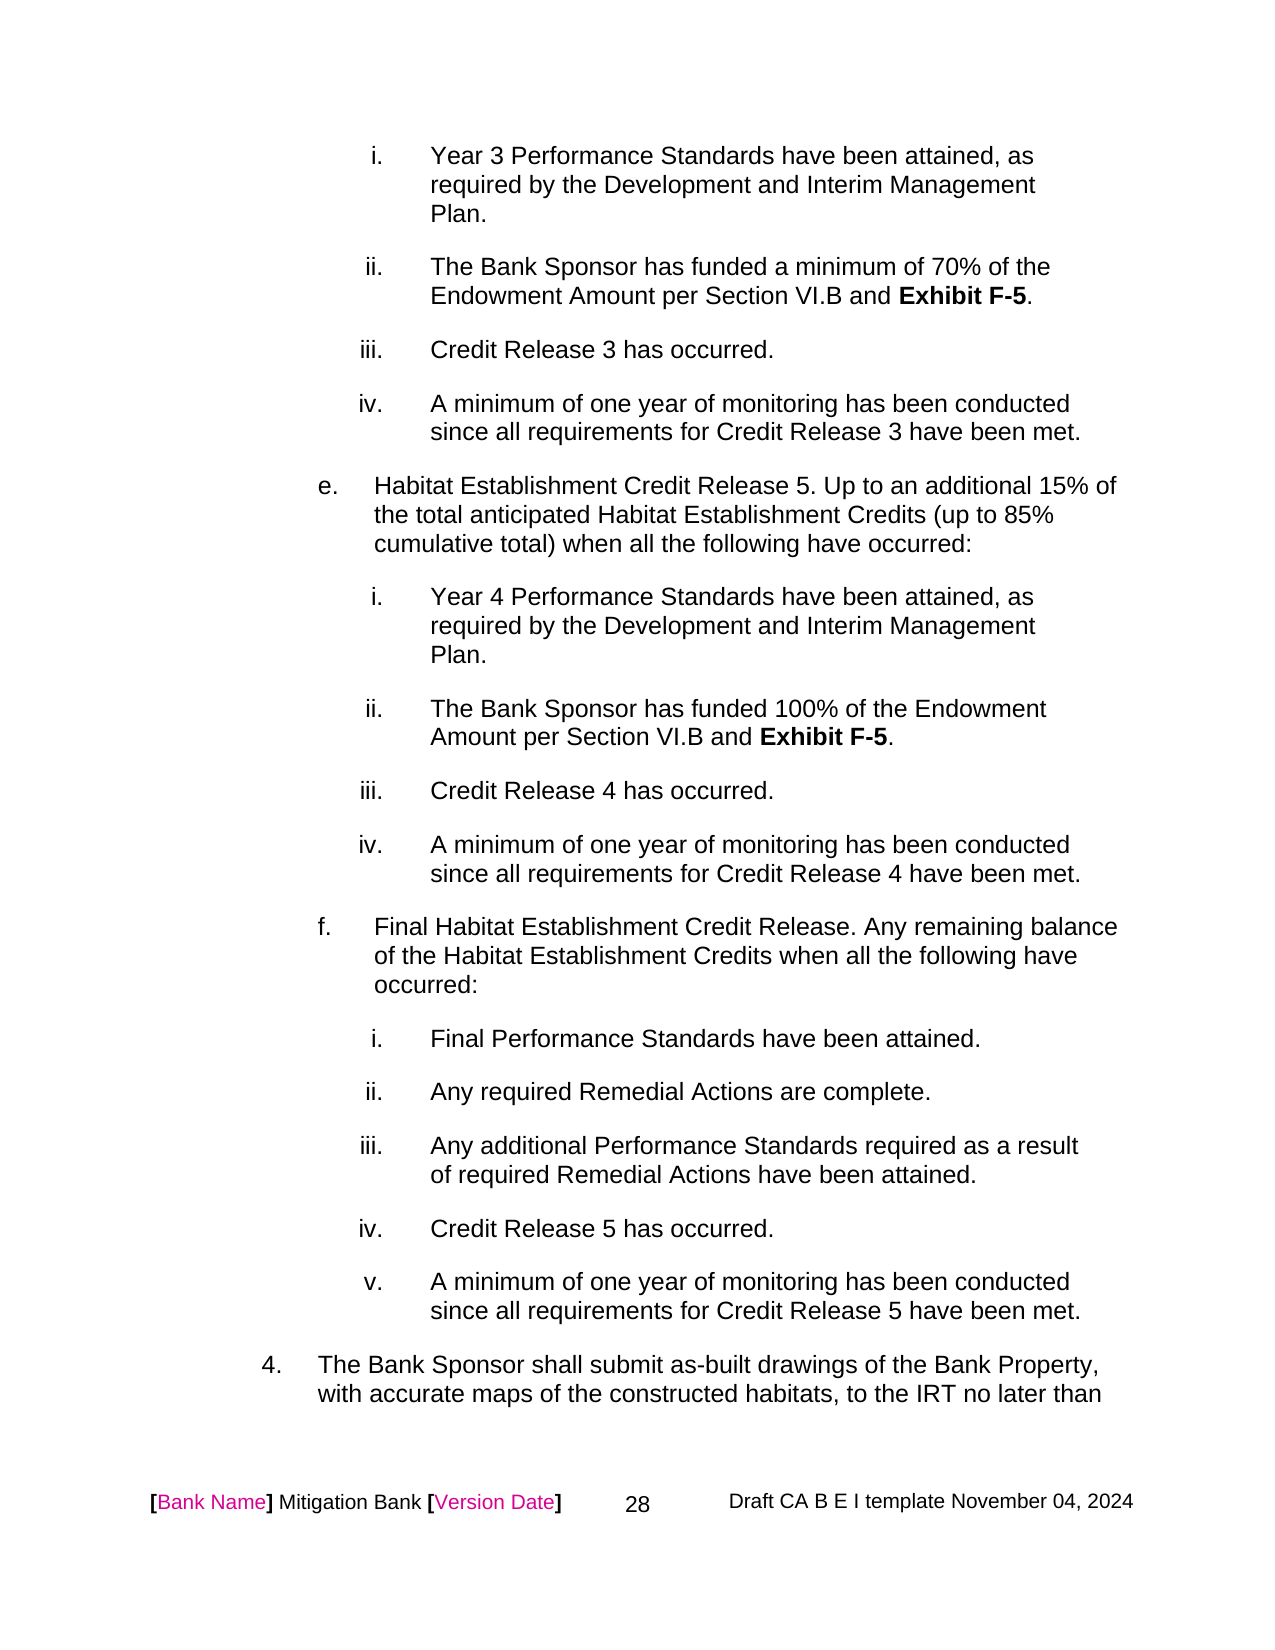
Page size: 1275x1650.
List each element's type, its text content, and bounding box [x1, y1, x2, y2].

list Final Performance Standards have been attained. [383, 1023, 1085, 1052]
list The Bank Sponsor has funded a minimum of 70% of the Endowment Amount per Section VI.B and Exhibit F-5. [383, 252, 1085, 310]
list Credit Release 4 has occurred. [383, 776, 1085, 805]
list A minimum of one year of monitoring has been conducted since all requirements for Credit Release 4 have been met. [383, 830, 1085, 887]
list Credit Release 3 has occurred. [383, 335, 1085, 363]
list Any required Remedial Actions are complete. [383, 1077, 1085, 1106]
list Year 3 Performance Standards have been attained, as required by the Development and Interim Management Plan. [383, 141, 1085, 227]
list Credit Release 5 has occurred. [383, 1213, 1085, 1242]
list A minimum of one year of monitoring has been conducted since all requirements for Credit Release 5 have been met. [383, 1267, 1085, 1325]
list Year 4 Performance Standards have been attained, as required by the Development and Interim Management Plan. [383, 582, 1085, 668]
list Habitat Establishment Credit Release 5. Up to an additional 15% of the total anticipated Habitat Establishment Credits (up to 85% cumulative total) when all the following have occurred: [318, 471, 1137, 557]
list A minimum of one year of monitoring has been conducted since all requirements for Credit Release 3 have been met. [383, 388, 1085, 446]
list The Bank Sponsor has funded 100% of the Endowment Amount per Section VI.B and Exhibit F-5. [383, 693, 1085, 751]
list Final Habitat Establishment Credit Release. Any remaining balance of the Habitat Establishment Credits when all the following have occurred: [318, 912, 1137, 998]
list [261, 1350, 1137, 1407]
list Any additional Performance Standards required as a result of required Remedial Actions have been attained. [383, 1131, 1085, 1188]
